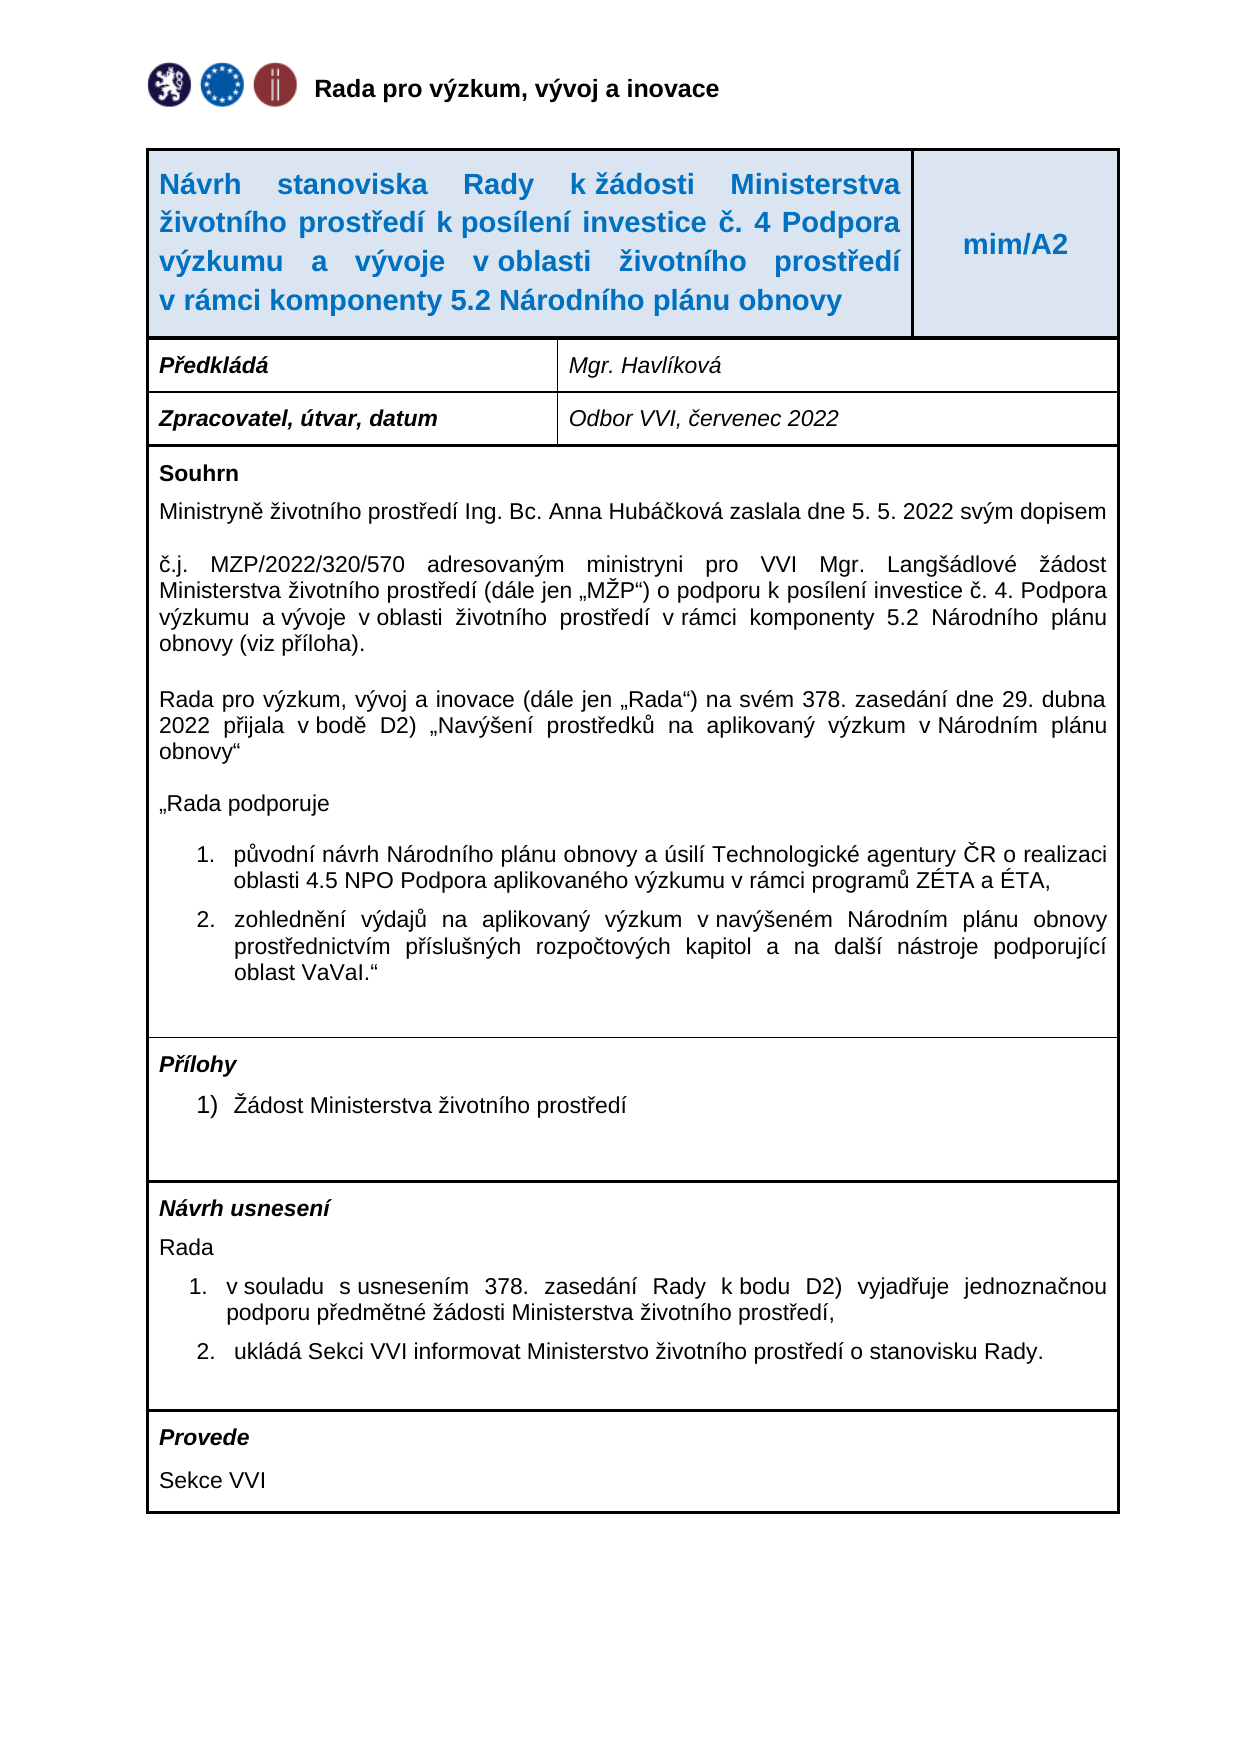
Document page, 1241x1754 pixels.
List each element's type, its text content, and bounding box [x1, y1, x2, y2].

table_cell Odbor VVI, červenec 2022 [558, 393, 1117, 444]
table_cell Mgr. Havlíková [558, 340, 1117, 391]
table_header Návrh stanoviska Rady k žádosti Ministerstva životního prostředí k posílení investice č. 4 Podpora výzkumu a vývoje v oblasti životního prostředí v rámci komponenty 5.2 Národního plánu obnovy [149, 151, 911, 336]
table_cell Zpracovatel, útvar, datum [149, 393, 557, 444]
table_cell Návrh usnesení Rada v souladu s usnesením 378. zasedání Rady k bodu D2) vyjadřuje jednoznačnou podporu předmětné žádosti Ministerstva životního prostředí, ukládá Sekci VVI informovat Ministerstvo životního prostředí o stanovisku Rady. [149, 1183, 1117, 1409]
table_cell Souhrn Ministryně životního prostředí Ing. Bc. Anna Hubáčková zaslala dne 5. 5. 2022 svým dopisem č.j. MZP/2022/320/570 adresovaným ministryni pro VVI Mgr. Langšádlové žádost Ministerstva životního prostředí (dále jen „MŽP“) o podporu k posílení investice č. 4. Podpora výzkumu a vývoje v oblasti životního prostředí v rámci komponenty 5.2 Národního plánu obnovy (viz příloha). Rada pro výzkum, vývoj a inovace (dále jen „Rada“) na svém 378. zasedání dne 29. dubna 2022 přijala v bodě D2) „Navýšení prostředků na aplikovaný výzkum v Národním plánu obnovy“ „Rada podporuje původní návrh Národního plánu obnovy a úsilí Technologické agentury ČR o realizaci oblasti 4.5 NPO Podpora aplikovaného výzkumu v rámci programů ZÉTA a ÉTA, zohlednění výdajů na aplikovaný výzkum v navýšeném Národním plánu obnovy prostřednictvím příslušných rozpočtových kapitol a na další nástroje podporující oblast VaVaI.“ [149, 447, 1117, 1037]
table_cell Přílohy Žádost Ministerstva životního prostředí [149, 1038, 1117, 1179]
table_cell Provede Sekce VVI [149, 1412, 1117, 1511]
picture [147, 62, 298, 108]
table_header mim/A2 [914, 151, 1117, 336]
table_cell Předkládá [149, 340, 557, 391]
